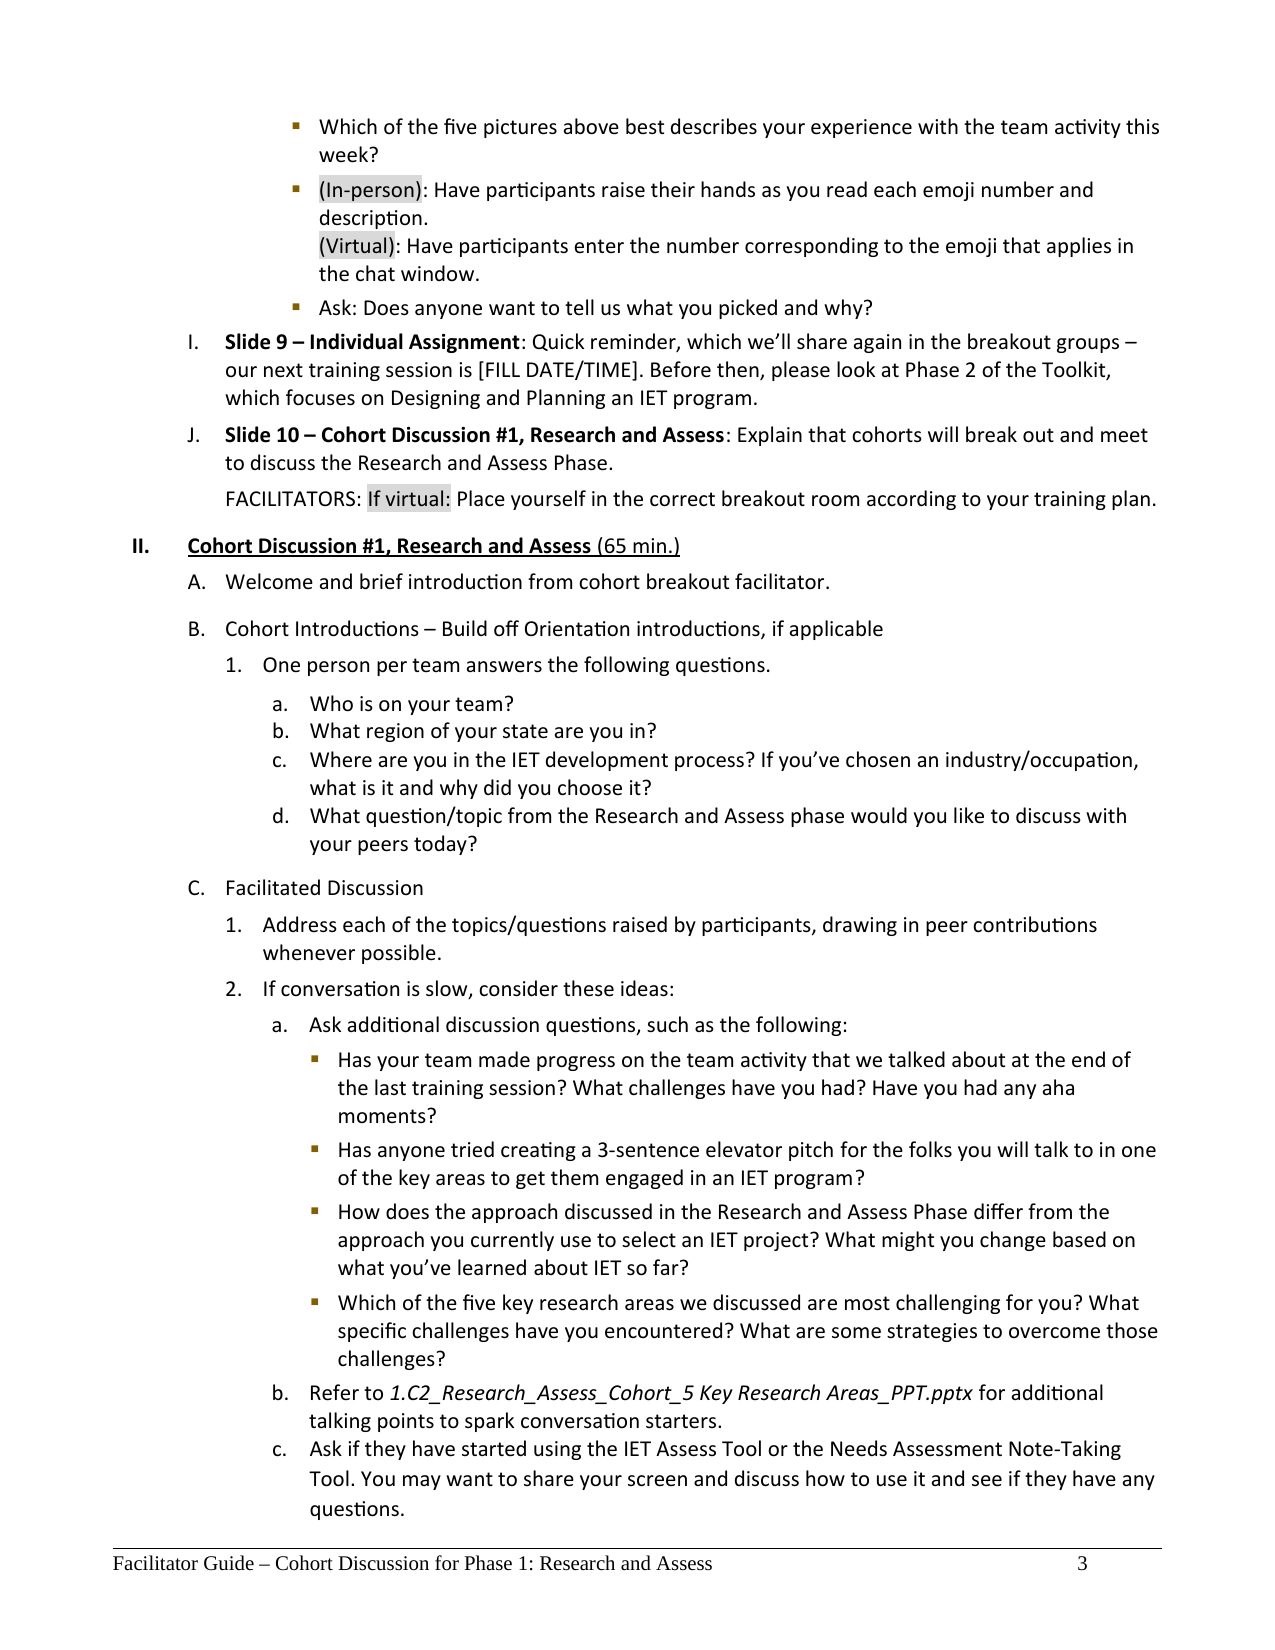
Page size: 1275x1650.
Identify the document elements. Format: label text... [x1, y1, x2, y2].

text Slide 9 – Individual Assignment: Quick reminder, which we’ll share again in the breakout groups –our next training session is [FILL DATE/TIME]. Before then, please look at Phase 2 of the Toolkit, which focuses on Designing and Planning an IET program. [187, 327, 1162, 411]
list Address each of the topics/questions raised by participants, drawing in peer contributions whenever possible. [225, 933, 1162, 989]
text Which of the five pictures above best describes your experience with the team activity this week? [291, 112, 1162, 168]
text Which of the five key research areas we discussed are most challenging for you? What specific challenges have you encountered? What are some strategies to overcome those challenges? [309, 1311, 1162, 1395]
text How does the approach discussed in the Research and Assess Phase differ from the approach you currently use to select an IET project? What might you change based on what you’ve learned about IET so far? [309, 1221, 1162, 1305]
list One person per team answers the following questions. [225, 651, 1162, 679]
text Cohort Discussion #1, Research and Assess (65 min.) [150, 531, 1162, 559]
text Has anyone tried creating a 3-sentence elevator pitch for the folks you will talk to in one of the key areas to get them engaged in an IET program? [309, 1158, 1162, 1214]
text Who is on your team? [272, 689, 1162, 717]
text Slide 10 – Cohort Discussion #1, Research and Assess: Explain that cohorts will break out and meet to discuss the Research and Assess Phase. [187, 420, 1162, 476]
text Facilitated Discussion [187, 897, 1162, 925]
list Ask additional discussion questions, such as the following: [271, 1034, 1162, 1062]
text Where are you in the IET development process? If you’ve chosen an industry/occupation, what is it and why did you choose it? [272, 765, 1162, 821]
list Refer to 1.C2_Research_Assess_Cohort_5 Key Research Areas_PPT.pptx for additional talking points to spark conversation starters. [271, 1401, 1162, 1457]
text FACILITATORS: If virtual: Place yourself in the correct breakout room according to your training plan. [451, 484, 1162, 512]
text Ask: Does anyone want to tell us what you picked and why? [291, 293, 1162, 321]
text What region of your state are you in? [272, 727, 1162, 755]
text Has your team made progress on the team activity that we talked about at the end of the last training session? What challenges have you had? Have you had any aha moments? [309, 1068, 1162, 1152]
text Cohort Introductions – Build off Orientation introductions, if applicable [187, 614, 1162, 642]
list Welcome and brief introduction from cohort breakout facilitator. [187, 567, 1162, 595]
text (In-person): Have participants raise their hands as you read each emoji number and description. (Virtual): Have participants enter the number corresponding to the emoji that applies in the chat window. [291, 175, 1162, 287]
text What question/topic from the Research and Assess phase would you like to discuss with your peers today? [272, 831, 1162, 887]
text If conversation is slow, consider these ideas: [225, 997, 1162, 1026]
